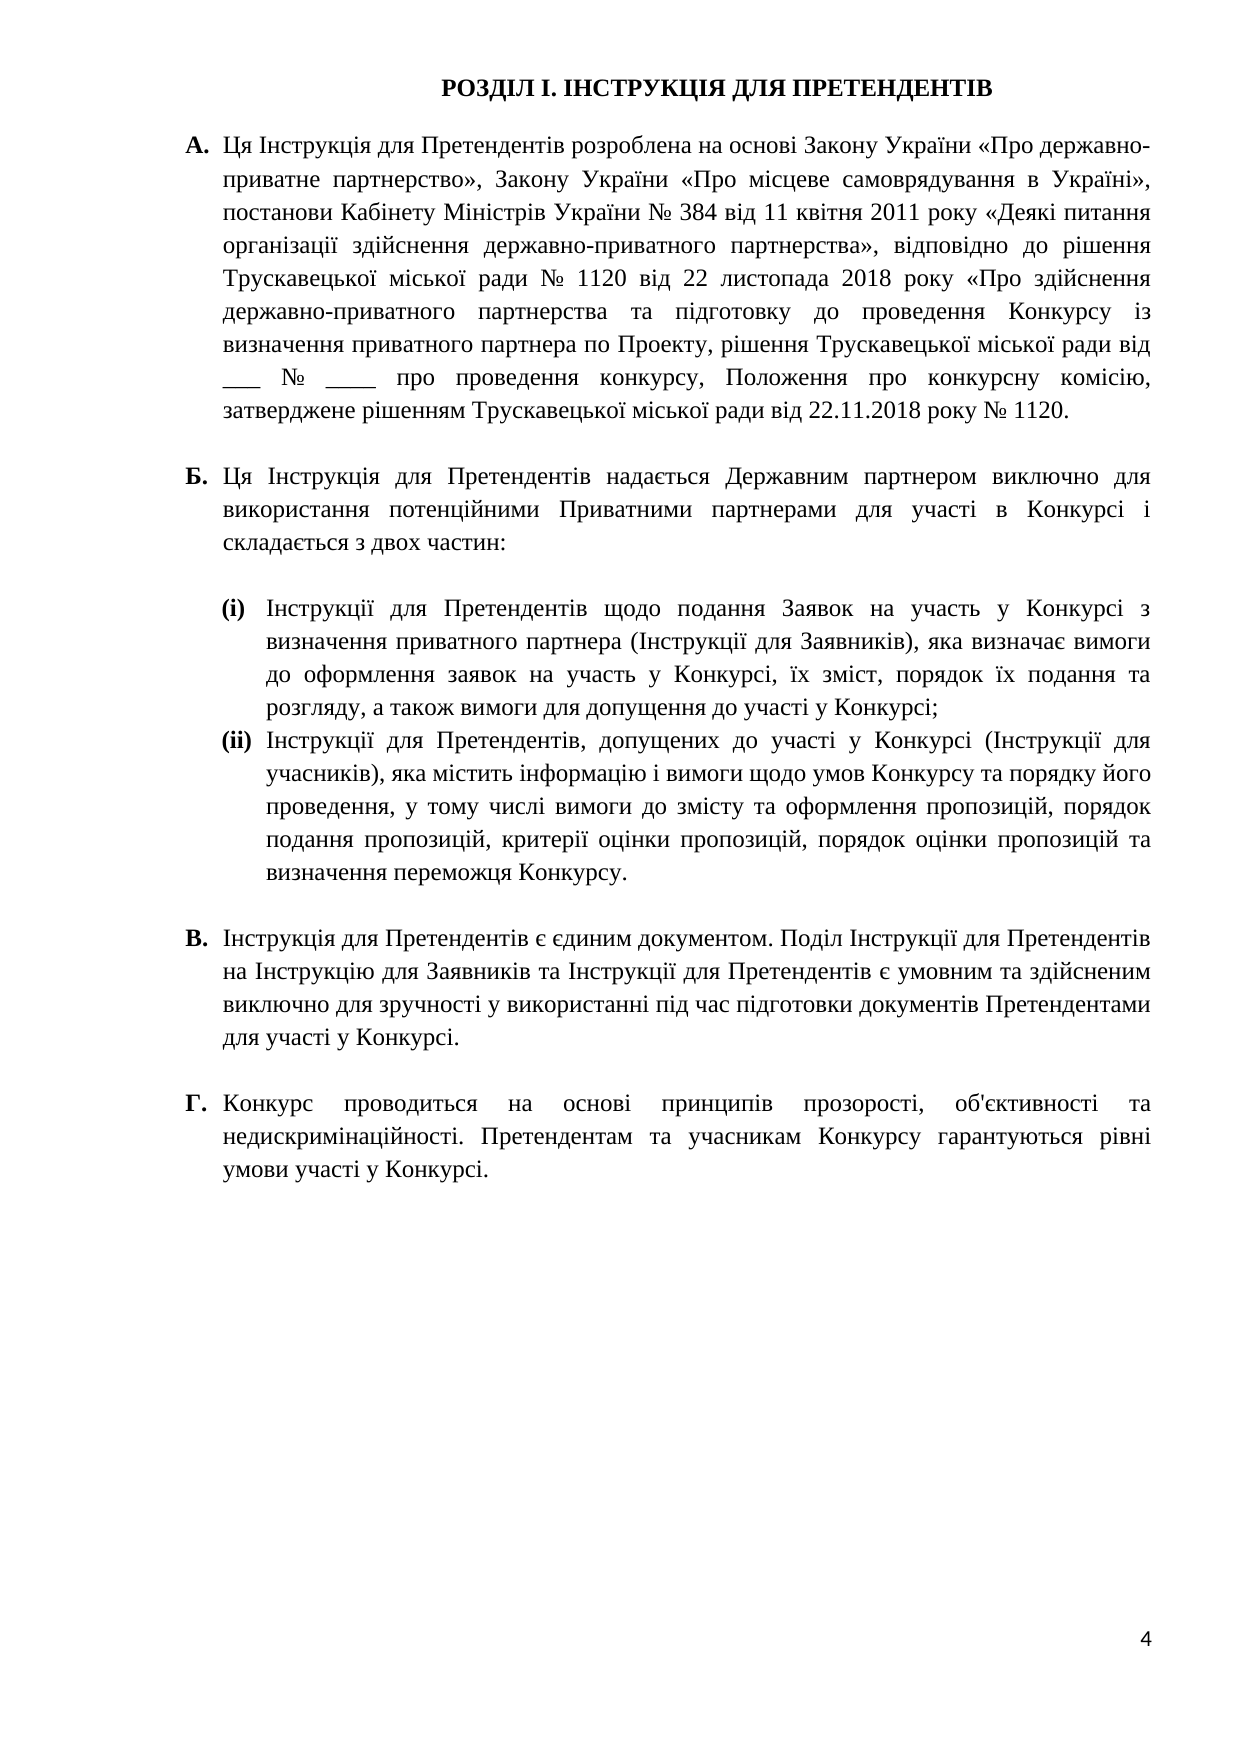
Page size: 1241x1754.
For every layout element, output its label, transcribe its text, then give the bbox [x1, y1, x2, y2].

subtitle РОЗДІЛ І. ІНСТРУКЦІЯ ДЛЯ ПРЕТЕНДЕНТІВ [282, 73, 1152, 102]
list Конкурс проводиться на основі принципів прозорості, об'єктивності та недискримінаційності. Претендентам та учасникам Конкурсу гарантуються рівні умови участі у Конкурсі. [185, 1088, 1152, 1183]
list Ця Інструкція для Претендентів надається Державним партнером виключно для використання потенційними Приватними партнерами для участі в Конкурсі і складається з двох частин: [185, 461, 1152, 556]
list Інструкція для Претендентів є єдиним документом. Поділ Інструкції для Претендентів на Інструкцію для Заявників та Інструкції для Претендентів є умовним та здійсненим виключно для зручності у використанні під час підготовки документів Претендентами для участі у Конкурсі. [185, 923, 1152, 1051]
list Інструкції для Претендентів щодо подання Заявок на участь у Конкурсі з визначення приватного партнера (Інструкції для Заявників), яка визначає вимоги до оформлення заявок на участь у Конкурсі, їх зміст, порядок їх подання та розгляду, а також вимоги для допущення до участі у Конкурсі; [221, 593, 1152, 721]
list Інструкції для Претендентів, допущених до участі у Конкурсі (Інструкції для учасників), яка містить інформацію і вимоги щодо умов Конкурсу та порядку його проведення, у тому числі вимоги до змісту та оформлення пропозицій, порядок подання пропозицій, критерії оцінки пропозицій, порядок оцінки пропозицій та визначення переможця Конкурсу. [221, 725, 1152, 886]
list Ця Інструкція для Претендентів розроблена на основі Закону України «Про державно-приватне партнерство», Закону України «Про місцеве самоврядування в Україні», постанови Кабінету Міністрів України № 384 від 11 квітня 2011 року «Деякі питання організації здійснення державно-приватного партнерства», відповідно до рішення Трускавецької міської ради № 1120 від 22 листопада 2018 року «Про здійснення державно-приватного партнерства та підготовку до проведення Конкурсу із визначення приватного партнера по Проекту, рішення Трускавецької міської ради від ___ № ____ про проведення конкурсу, Положення про конкурсну комісію, затверджене рішенням Трускавецької міської ради від 22.11.2018 року № 1120. [185, 131, 1152, 423]
